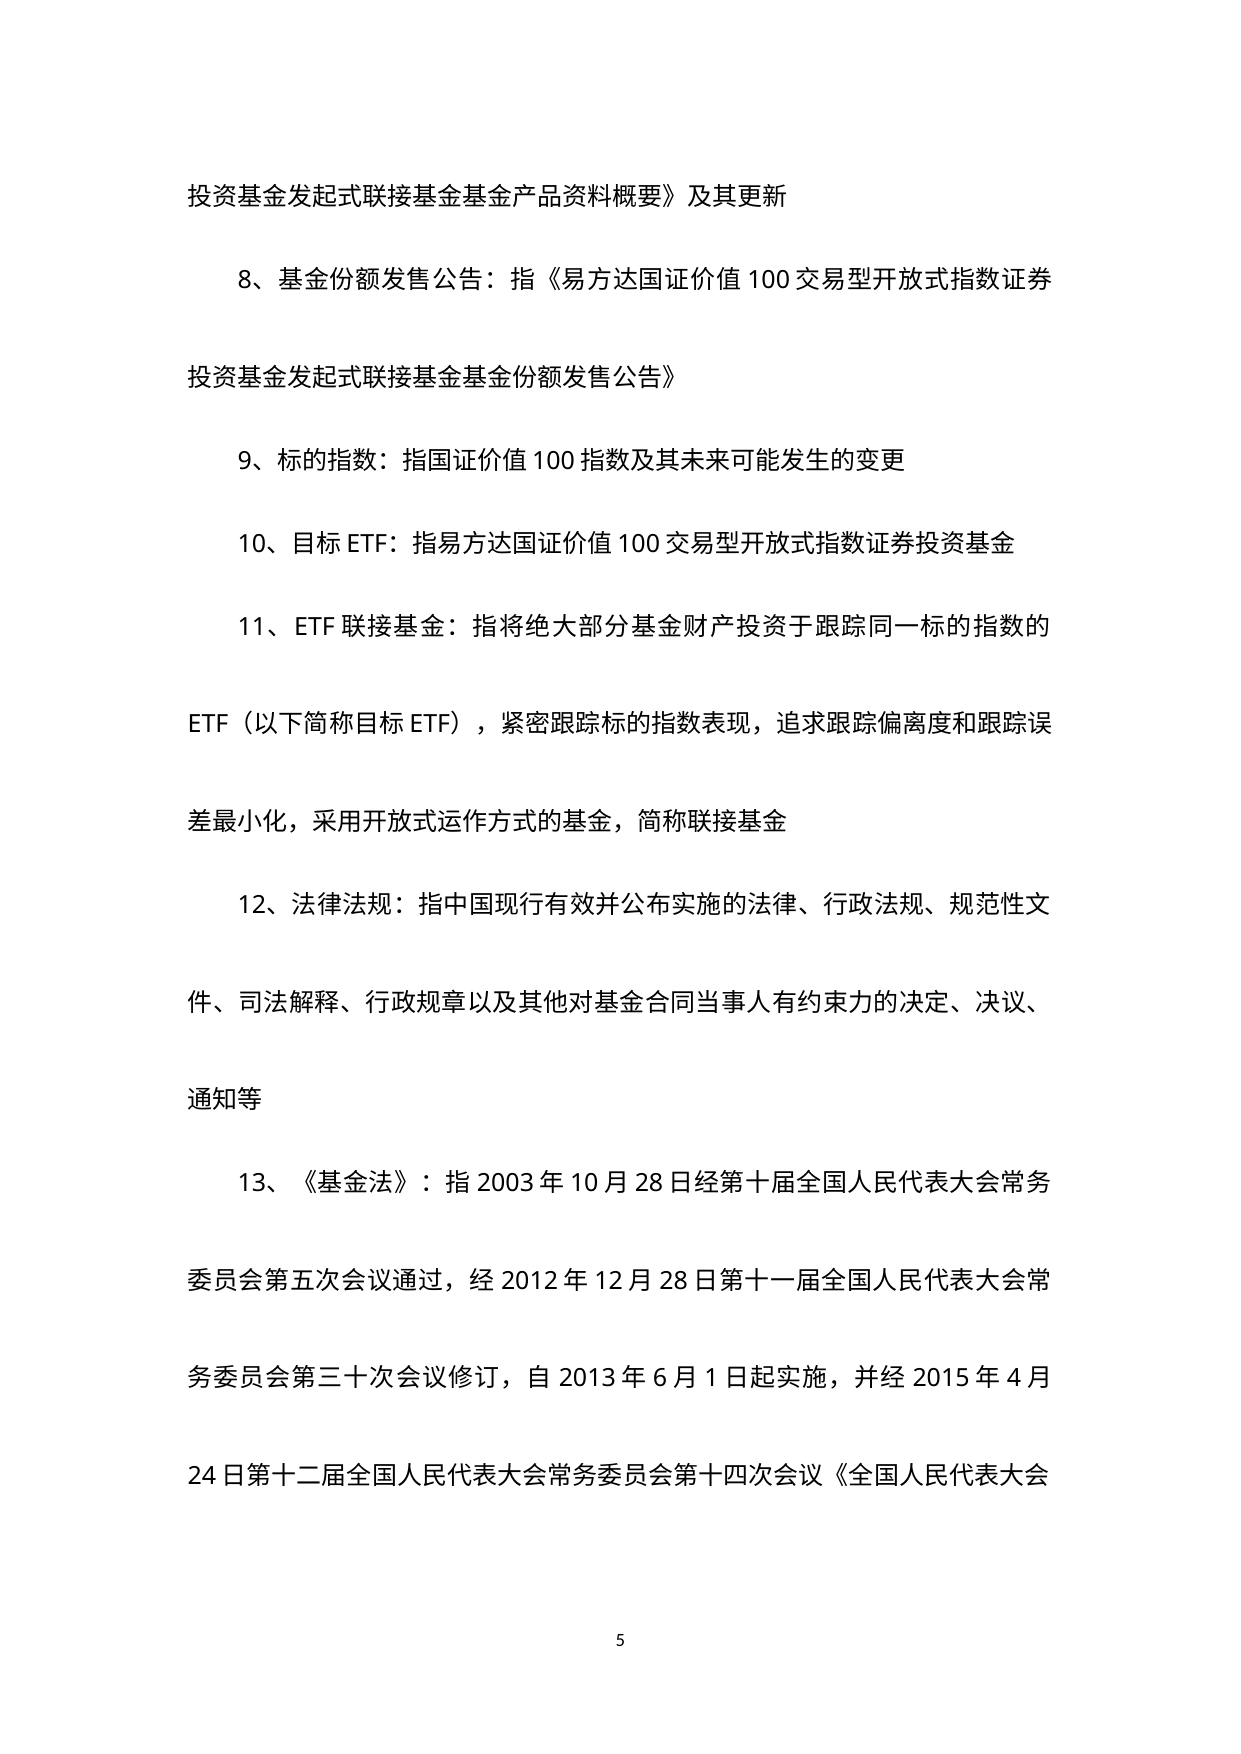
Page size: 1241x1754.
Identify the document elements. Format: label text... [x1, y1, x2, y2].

text 11、ETF联接基金：指将绝大部分基金财产投资于跟踪同一标的指数的ETF（以下简称目标ETF），紧密跟踪标的指数表现，追求跟踪偏离度和跟踪误差最小化，采用开放式运作方式的基金，简称联接基金 [187, 592, 1053, 852]
text 12、法律法规：指中国现行有效并公布实施的法律、行政法规、规范性文件、司法解释、行政规章以及其他对基金合同当事人有约束力的决定、决议、通知等 [187, 870, 1053, 1130]
text 8、基金份额发售公告：指《易方达国证价值100交易型开放式指数证券投资基金发起式联接基金基金份额发售公告》 [187, 245, 1053, 408]
text 10、目标ETF：指易方达国证价值100交易型开放式指数证券投资基金 [187, 509, 1053, 574]
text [187, 162, 1053, 227]
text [187, 1148, 1053, 1506]
text 9、标的指数：指国证价值100指数及其未来可能发生的变更 [187, 426, 1053, 491]
